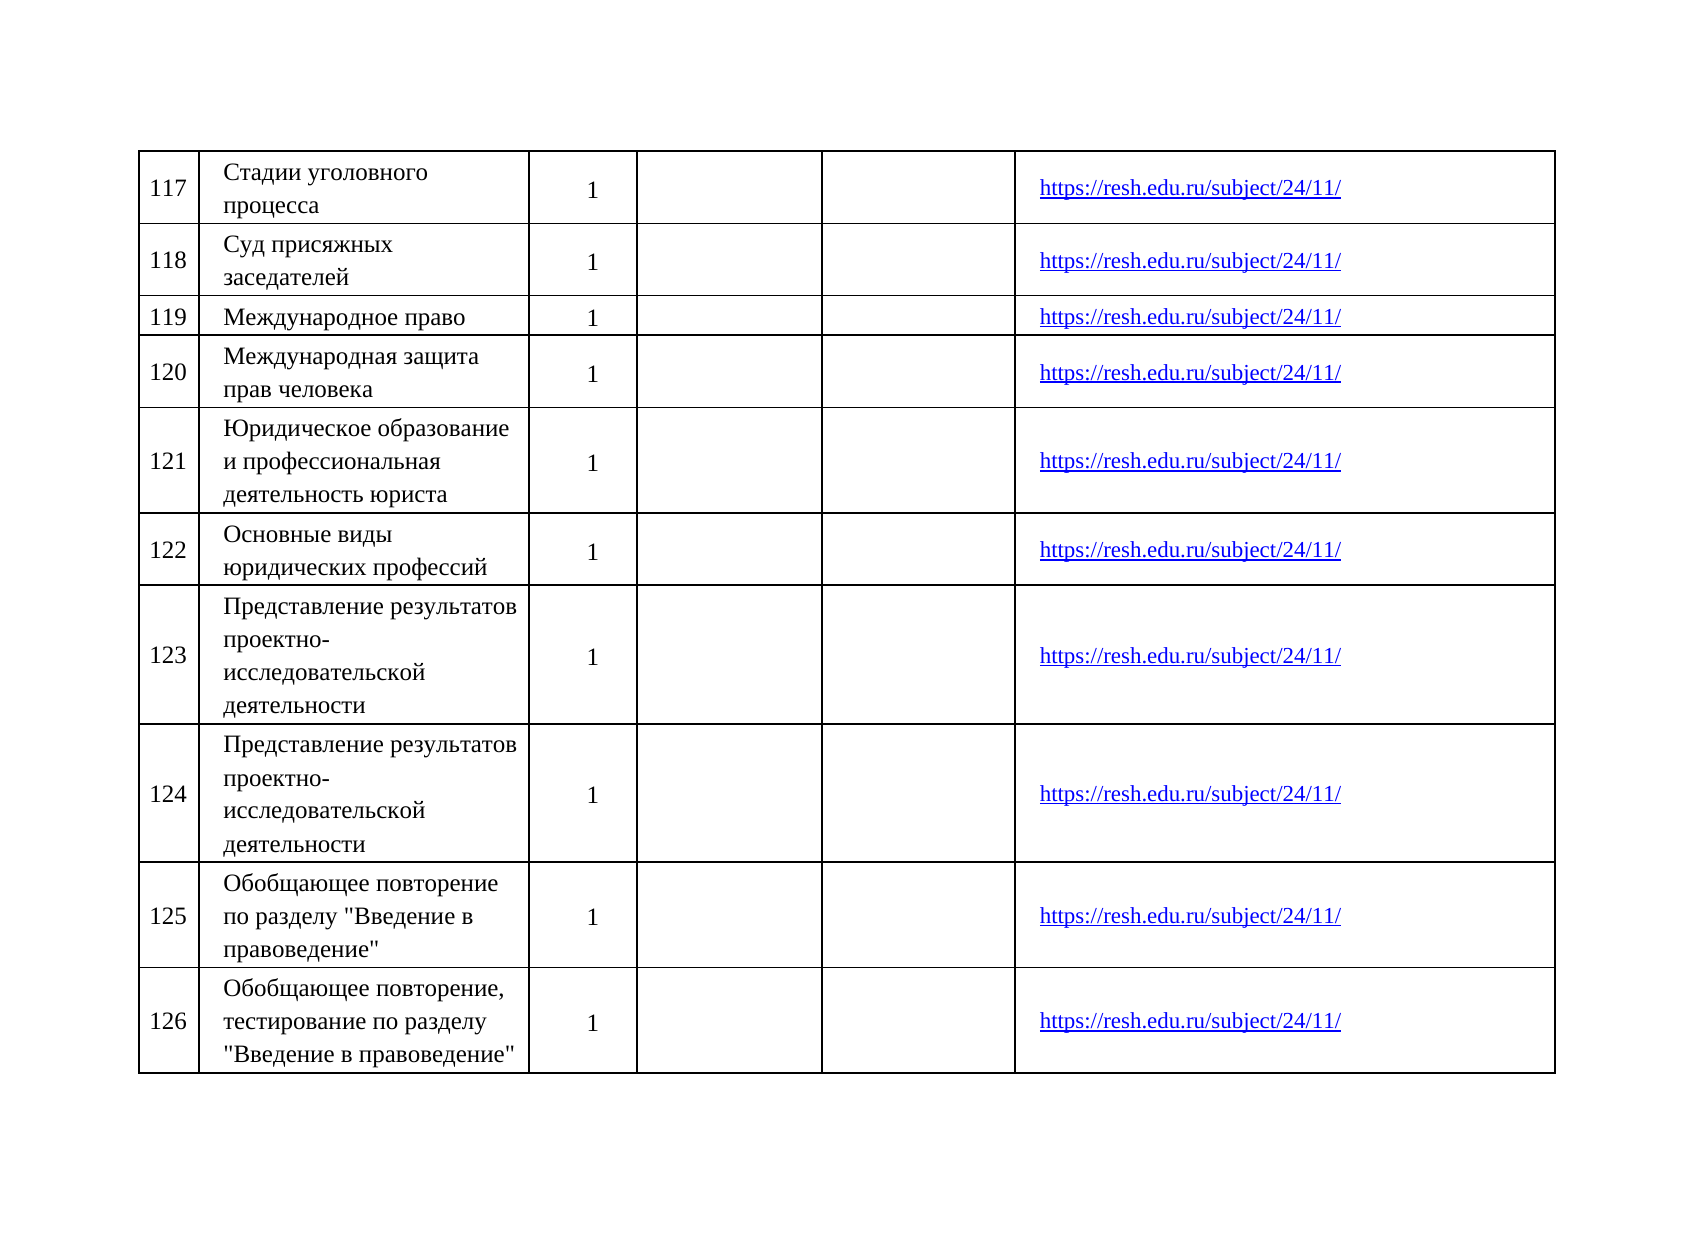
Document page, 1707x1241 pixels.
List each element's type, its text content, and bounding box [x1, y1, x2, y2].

table_cell [638, 514, 821, 584]
table_cell Международное право [200, 296, 528, 334]
table_cell 125 [140, 863, 198, 967]
table_cell 118 [140, 224, 198, 295]
table_cell 124 [140, 725, 198, 861]
table_cell https://resh.edu.ru/subject/24/11/ [1016, 224, 1554, 295]
table_cell 126 [140, 968, 198, 1072]
table_cell Юридическое образование и профессиональная деятельность юриста [200, 408, 528, 512]
table_cell 1 [530, 514, 636, 584]
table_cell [1016, 152, 1554, 222]
table_cell [638, 296, 821, 334]
table_cell Стадии уголовного процесса [200, 152, 528, 222]
table_cell [638, 152, 821, 222]
table_cell https://resh.edu.ru/subject/24/11/ [1016, 296, 1554, 334]
table_cell 1 [530, 968, 636, 1072]
table_cell [638, 863, 821, 967]
table_cell 119 [140, 296, 198, 334]
table_cell Представление результатов проектно-исследовательской деятельности [200, 725, 528, 861]
table_cell https://resh.edu.ru/subject/24/11/ [1016, 725, 1554, 861]
table_cell 1 [530, 863, 636, 967]
table_cell Основные виды юридических профессий [200, 514, 528, 584]
table_cell [638, 408, 821, 512]
table_cell https://resh.edu.ru/subject/24/11/ [1016, 408, 1554, 512]
table_cell [638, 725, 821, 861]
table_cell Обобщающее повторение, тестирование по разделу "Введение в правоведение" [200, 968, 528, 1072]
table_cell 120 [140, 336, 198, 407]
table_cell [823, 725, 1014, 861]
table_cell [823, 968, 1014, 1072]
table_cell [823, 586, 1014, 723]
table_cell [823, 224, 1014, 295]
table_cell [823, 408, 1014, 512]
table_cell [823, 152, 1014, 222]
table_cell Представление результатов проектно-исследовательской деятельности [200, 586, 528, 723]
table_cell 123 [140, 586, 198, 723]
table_cell 1 [530, 224, 636, 295]
table_cell 1 [530, 408, 636, 512]
table_cell 1 [530, 586, 636, 723]
table_cell [823, 514, 1014, 584]
table_cell 117 [140, 152, 198, 222]
table_cell [638, 224, 821, 295]
table_cell Суд присяжных заседателей [200, 224, 528, 295]
table_cell 122 [140, 514, 198, 584]
table_cell [823, 863, 1014, 967]
table_cell https://resh.edu.ru/subject/24/11/ [1016, 514, 1554, 584]
table_cell 1 [530, 296, 636, 334]
table_cell 1 [530, 725, 636, 861]
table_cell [1016, 968, 1554, 1072]
table_cell [638, 586, 821, 723]
table_cell [823, 296, 1014, 334]
table_cell https://resh.edu.ru/subject/24/11/ [1016, 863, 1554, 967]
table_cell Международная защита прав человека [200, 336, 528, 407]
table_cell Обобщающее повторение по разделу "Введение в правоведение" [200, 863, 528, 967]
table_cell 121 [140, 408, 198, 512]
table_cell 1 [530, 336, 636, 407]
table_cell [638, 336, 821, 407]
table_cell 1 [530, 152, 636, 222]
table_cell [823, 336, 1014, 407]
table_cell https://resh.edu.ru/subject/24/11/ [1016, 336, 1554, 407]
table_cell https://resh.edu.ru/subject/24/11/ [1016, 586, 1554, 723]
table_cell [638, 968, 821, 1072]
